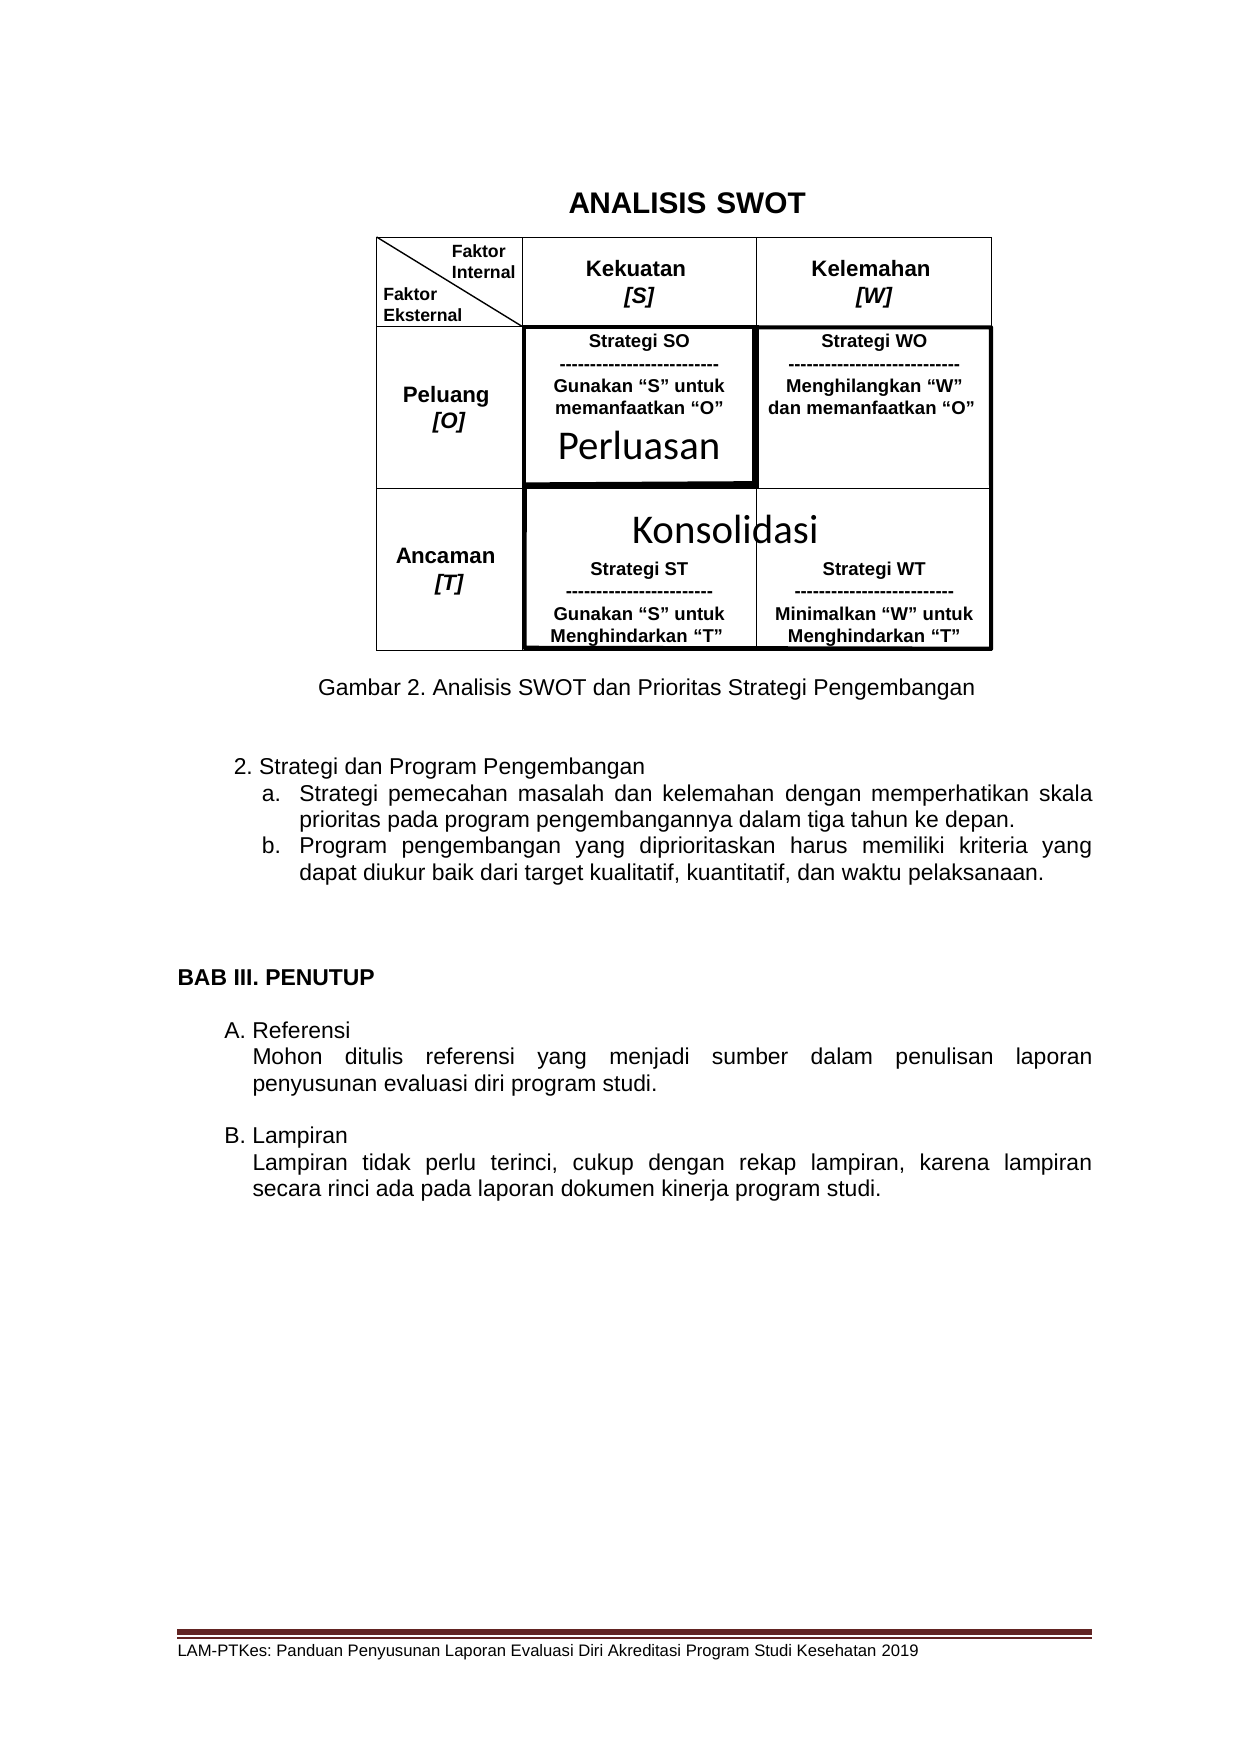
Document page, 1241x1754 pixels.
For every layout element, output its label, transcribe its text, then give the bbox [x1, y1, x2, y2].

text Mohon ditulis referensi yang menjadi sumber dalam penulisan laporan penyusunan evaluasi diri program studi. [252, 1043, 1092, 1096]
text Lampiran tidak perlu terinci, cukup dengan rekap lampiran, karena lampiran secara rinci ada pada laporan dokumen kinerja program studi. [252, 1148, 1092, 1201]
subtitle A. Referensi [224, 1017, 1092, 1043]
subtitle B. Lampiran [224, 1122, 1092, 1148]
subtitle BAB III. PENUTUP [177, 964, 1092, 990]
text Gambar 2. Analisis SWOT dan Prioritas Strategi Pengembangan [318, 148, 1092, 701]
list Program pengembangan yang diprioritaskan harus memiliki kriteria yang dapat diukur baik dari target kualitatif, kuantitatif, dan waktu pelaksanaan. [262, 832, 1092, 885]
list Strategi pemecahan masalah dan kelemahan dengan memperhatikan skala prioritas pada program pengembangannya dalam tiga tahun ke depan. [262, 779, 1092, 832]
subtitle 2. Strategi dan Program Pengembangan [177, 753, 1092, 779]
